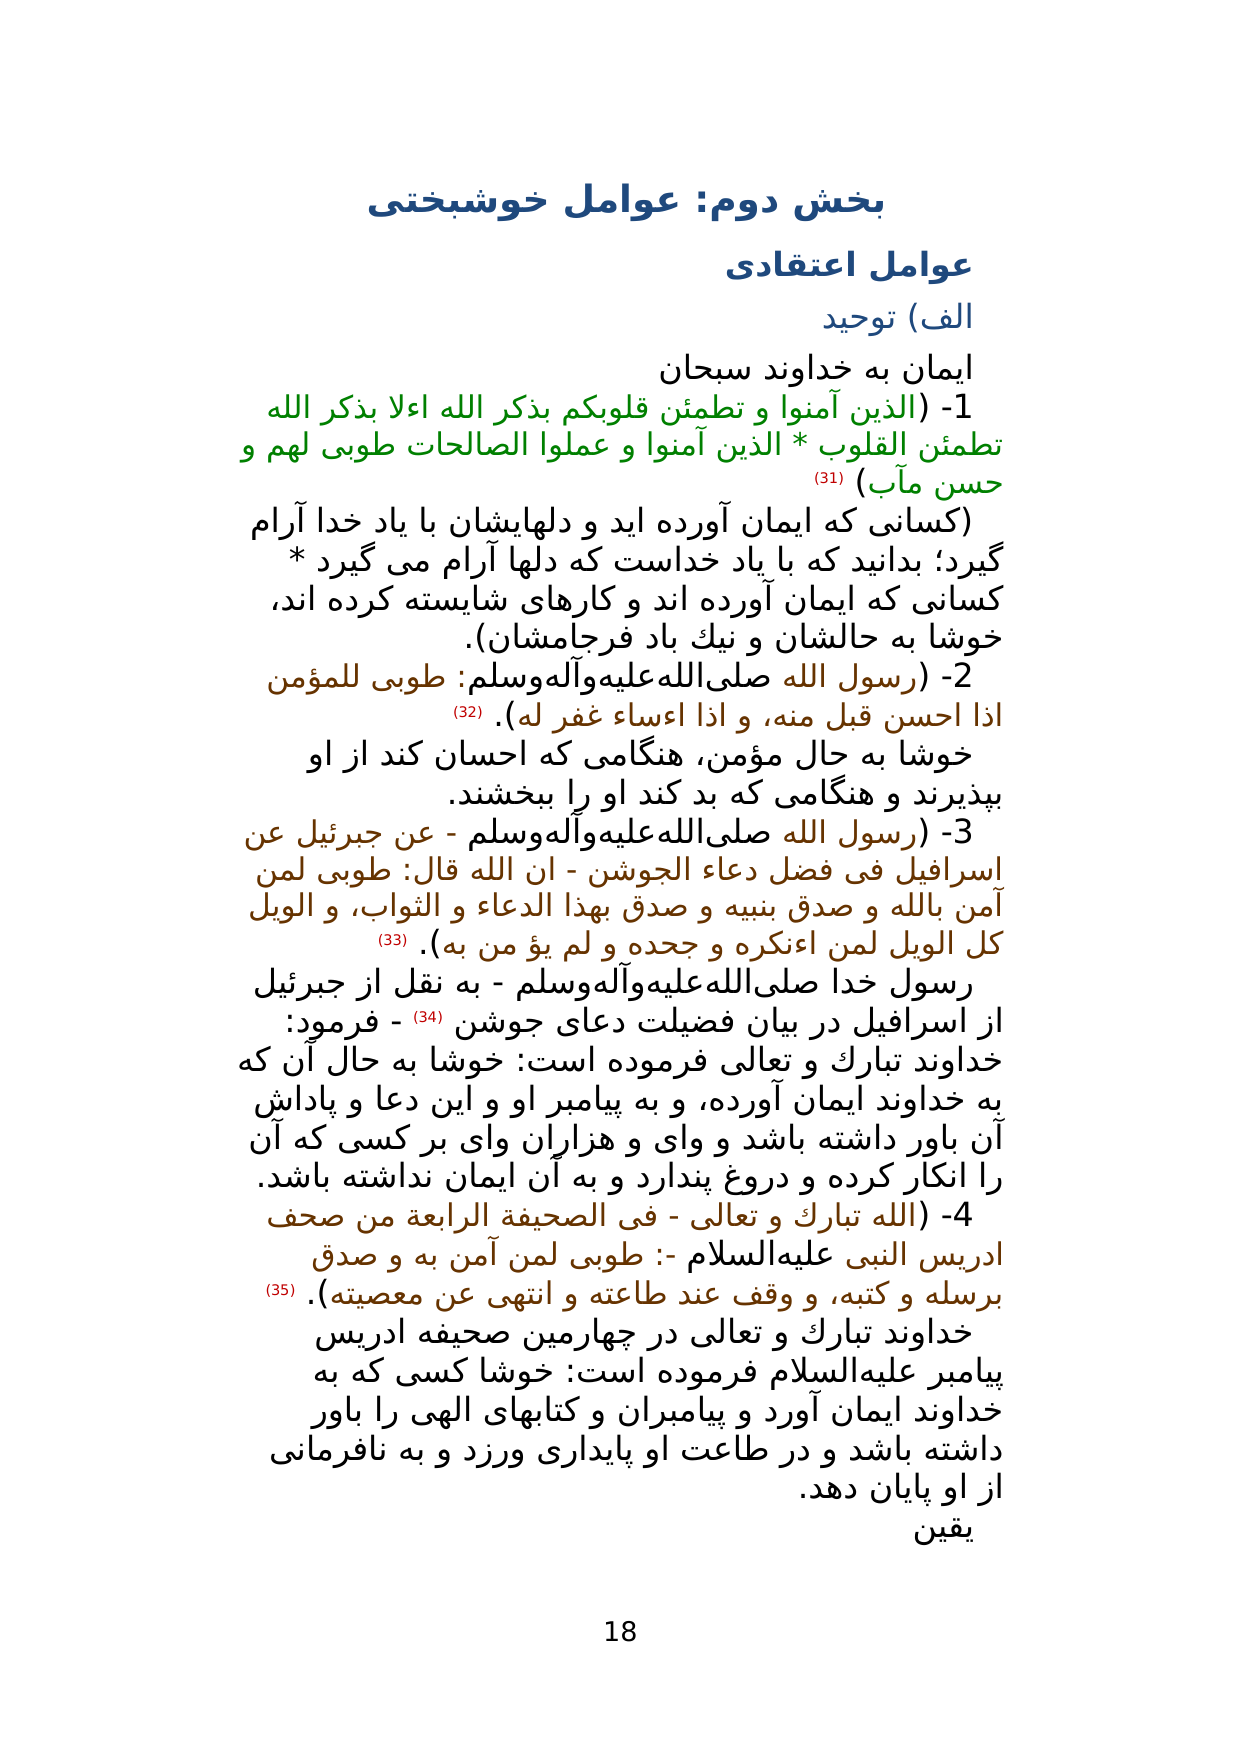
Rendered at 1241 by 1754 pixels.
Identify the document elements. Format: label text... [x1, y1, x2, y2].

text 2- (رسول الله صلى‌الله‌عليه‌وآله‌وسلم: طوبى للمؤمن اذا احسن قبل منه، و اذا اءساء غفر له). (32) [236, 657, 1004, 734]
text رسول خدا صلى‌الله‌عليه‌وآله‌وسلم - به نقل از جبرئیل از اسرافیل در بیان فضیلت دعاى جوشن (34) - فرمود: خداوند تبارك و تعالى فرموده است: خوشا به حال آن كه به خداوند ایمان آورده، و به پیامبر او و این دعا و پاداش آن باور داشته باشد و واى و هزاران واى بر كسى كه آن را انكار كرده و دروغ پندارد و به آن ایمان نداشته باشد. [236, 963, 1004, 1196]
text 3- (رسول الله صلى‌الله‌عليه‌وآله‌وسلم - عن جبرئیل عن اسرافیل فى فضل دعاء الجوشن - ان الله قال: طوبى لمن آمن بالله و صدق بنبیه و صدق بهذا الدعاء و الثواب، و الویل كل الویل لمن اءنكره و جحده و لم یؤ من به). (33) [236, 812, 1004, 963]
text ایمان به خداوند سبحان [236, 348, 1004, 387]
text 1- (الذین آمنوا و تطمئن قلوبكم بذكر الله اءلا بذكر الله تطمئن القلوب * الذین آمنوا و عملوا الصالحات طوبى لهم و حسن مآب) (31) [236, 387, 1004, 501]
subtitle الف) توحید [236, 297, 1004, 336]
text (كسانى كه ایمان آورده اید و دلهایشان با یاد خدا آرام گیرد؛ بدانید كه با یاد خداست كه دلها آرام مى گیرد * كسانى كه ایمان آورده اند و كارهاى شایسته كرده اند، خوشا به حالشان و نیك باد فرجامشان). [236, 501, 1004, 657]
subtitle بخش دوم: عوامل خوشبختى [236, 177, 1004, 221]
text خداوند تبارك و تعالى در چهارمین صحیفه ادریس پیامبر عليه‌السلام فرموده است: خوشا كسى كه به خداوند ایمان آورد و پیامبران و كتابهاى الهى را باور داشته باشد و در طاعت او پایدارى ورزد و به نافرمانى از او پایان دهد. [236, 1312, 1004, 1507]
text یقین [236, 1507, 1004, 1546]
text 4- (الله تبارك و تعالى - فى الصحیفة الرابعة من صحف ادریس النبى عليه‌السلام -: طوبى لمن آمن به و صدق برسله و كتبه، و وقف عند طاعته و انتهى عن معصیته). (35) [236, 1196, 1004, 1312]
subtitle عوامل اعتقادى [236, 246, 1004, 285]
text خوشا به حال مؤمن، هنگامى كه احسان كند از او بپذیرند و هنگامى كه بد كند او را ببخشند. [236, 734, 1004, 812]
